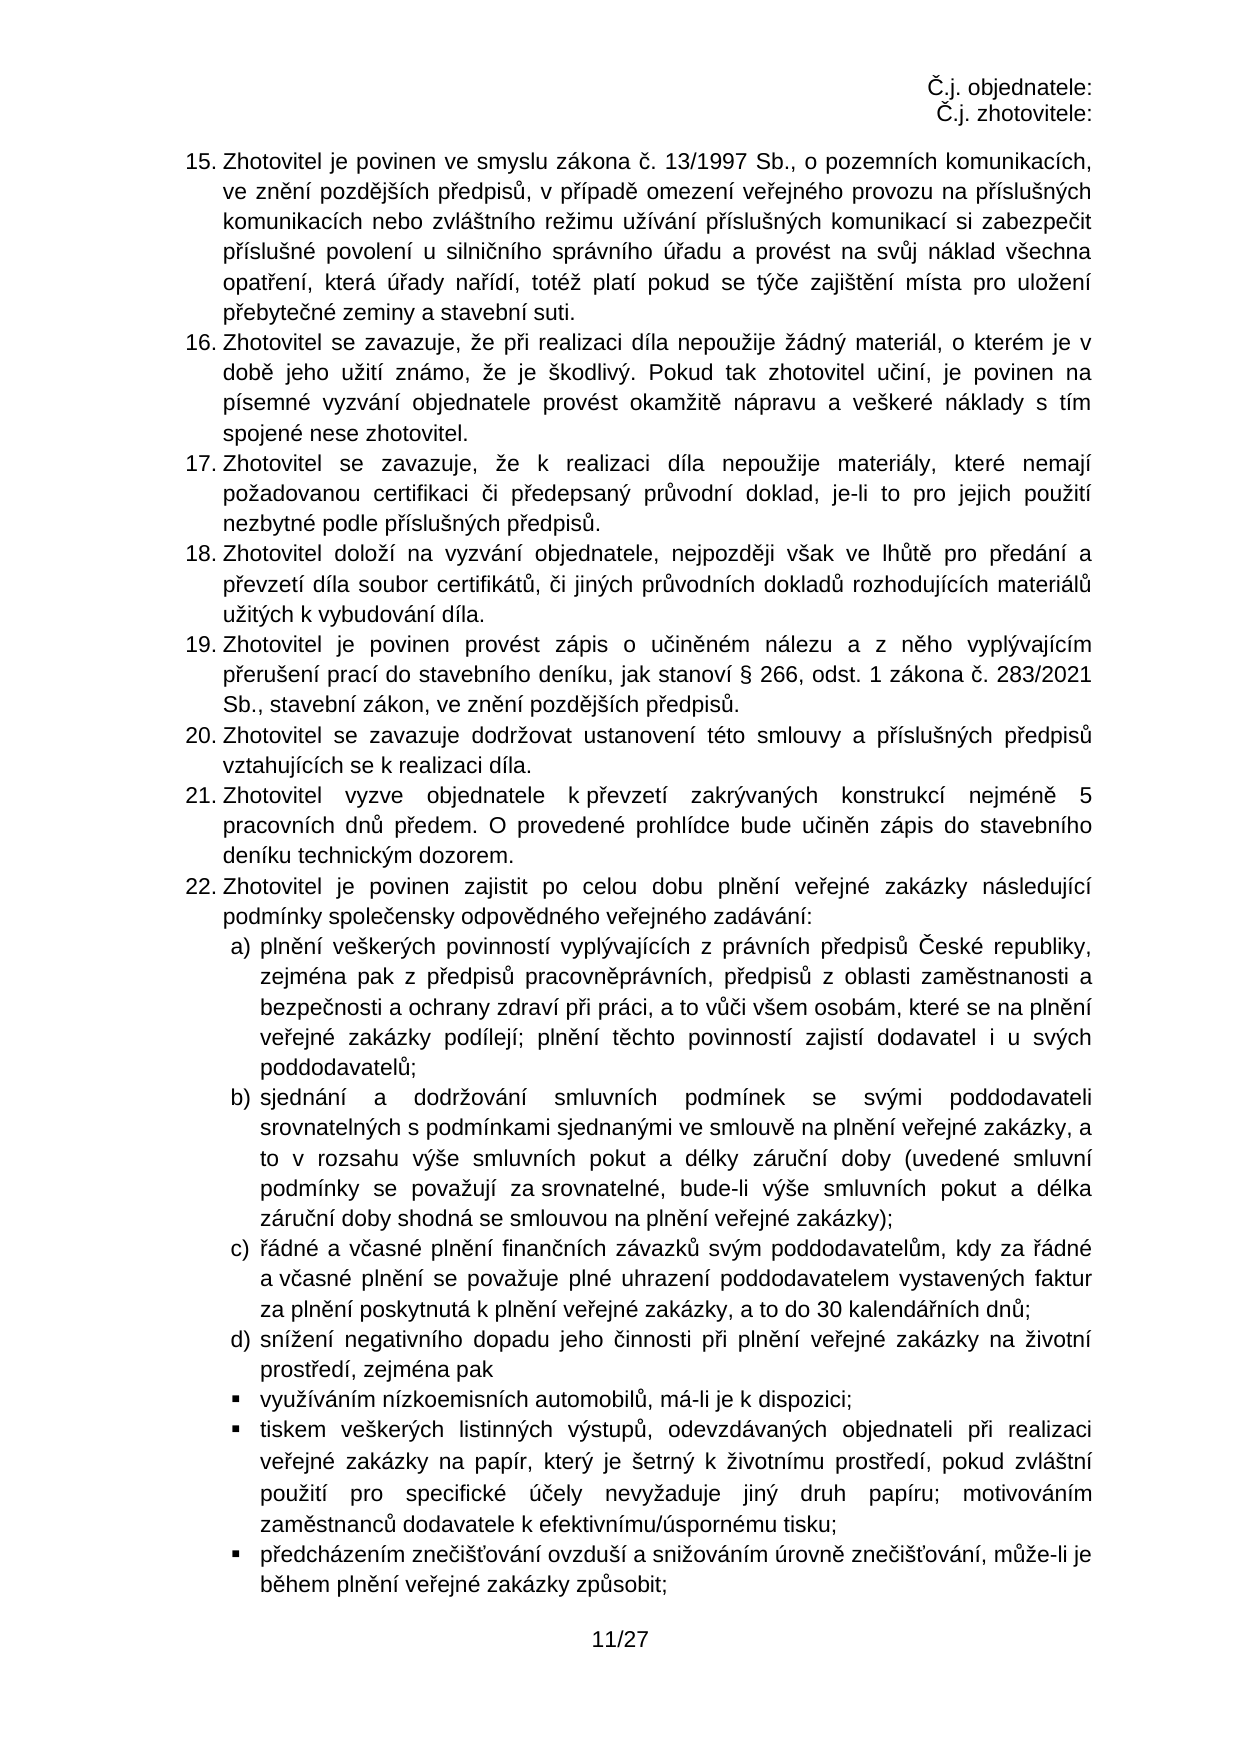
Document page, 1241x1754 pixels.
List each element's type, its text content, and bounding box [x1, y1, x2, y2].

list řádné a včasné plnění finančních závazků svým poddodavatelům, kdy za řádné a včasné plnění se považuje plné uhrazení poddodavatelem vystavených faktur za plnění poskytnutá k plnění veřejné zakázky, a to do 30 kalendářních dnů; [230, 1235, 1092, 1322]
list sjednání a dodržování smluvních podmínek se svými poddodavateli srovnatelných s podmínkami sjednanými ve smlouvě na plnění veřejné zakázky, a to v rozsahu výše smluvních pokut a délky záruční doby (uvedené smluvní podmínky se považují za srovnatelné, bude-li výše smluvních pokut a délka záruční doby shodná se smlouvou na plnění veřejné zakázky); [230, 1084, 1092, 1231]
list plnění veškerých povinností vyplývajících z právních předpisů České republiky, zejména pak z předpisů pracovněprávních, předpisů z oblasti zaměstnanosti a bezpečnosti a ochrany zdraví při práci, a to vůči všem osobám, které se na plnění veřejné zakázky podílejí; plnění těchto povinností zajistí dodavatel i u svých poddodavatelů; [230, 933, 1092, 1080]
list tiskem veškerých listinných výstupů, odevzdávaných objednateli při realizaci veřejné zakázky na papír, který je šetrný k životnímu prostředí, pokud zvláštní použití pro specifické účely nevyžaduje jiný druh papíru; motivováním zaměstnanců dodavatele k efektivnímu/úspornému tisku; [230, 1416, 1092, 1537]
list Zhotovitel se zavazuje, že při realizaci díla nepoužije žádný materiál, o kterém je v době jeho užití známo, že je škodlivý. Pokud tak zhotovitel učiní, je povinen na písemné vyzvání objednatele provést okamžitě nápravu a veškeré náklady s tím spojené nese zhotovitel. [185, 329, 1092, 446]
list předcházením znečišťování ovzduší a snižováním úrovně znečišťování, může-li je během plnění veřejné zakázky způsobit; [230, 1541, 1092, 1598]
list Zhotovitel doloží na vyzvání objednatele, nejpozději však ve lhůtě pro předání a převzetí díla soubor certifikátů, či jiných průvodních dokladů rozhodujících materiálů užitých k vybudování díla. [185, 540, 1092, 627]
list snížení negativního dopadu jeho činnosti při plnění veřejné zakázky na životní prostředí, zejména pak [230, 1326, 1092, 1382]
list Zhotovitel je povinen ve smyslu zákona č. 13/1997 Sb., o pozemních komunikacích, ve znění pozdějších předpisů, v případě omezení veřejného provozu na příslušných komunikacích nebo zvláštního režimu užívání příslušných komunikací si zabezpečit příslušné povolení u silničního správního úřadu a provést na svůj náklad všechna opatření, která úřady nařídí, totéž platí pokud se týče zajištění místa pro uložení přebytečné zeminy a stavební suti. [185, 148, 1092, 325]
list Zhotovitel se zavazuje, že k realizaci díla nepoužije materiály, které nemají požadovanou certifikaci či předepsaný průvodní doklad, je-li to pro jejich použití nezbytné podle příslušných předpisů. [185, 450, 1092, 537]
list Zhotovitel je povinen provést zápis o učiněném nálezu a z něho vyplývajícím přerušení prací do stavebního deníku, jak stanoví § 266, odst. 1 zákona č. 283/2021 Sb., stavební zákon, ve znění pozdějších předpisů. [185, 631, 1092, 718]
list Zhotovitel vyzve objednatele k převzetí zakrývaných konstrukcí nejméně 5 pracovních dnů předem. O provedené prohlídce bude učiněn zápis do stavebního deníku technickým dozorem. [185, 782, 1092, 869]
list Zhotovitel se zavazuje dodržovat ustanovení této smlouvy a příslušných předpisů vztahujících se k realizaci díla. [185, 722, 1092, 778]
list využíváním nízkoemisních automobilů, má-li je k dispozici; [230, 1386, 1092, 1413]
list Zhotovitel je povinen zajistit po celou dobu plnění veřejné zakázky následující podmínky společensky odpovědného veřejného zadávání: [185, 873, 1092, 929]
